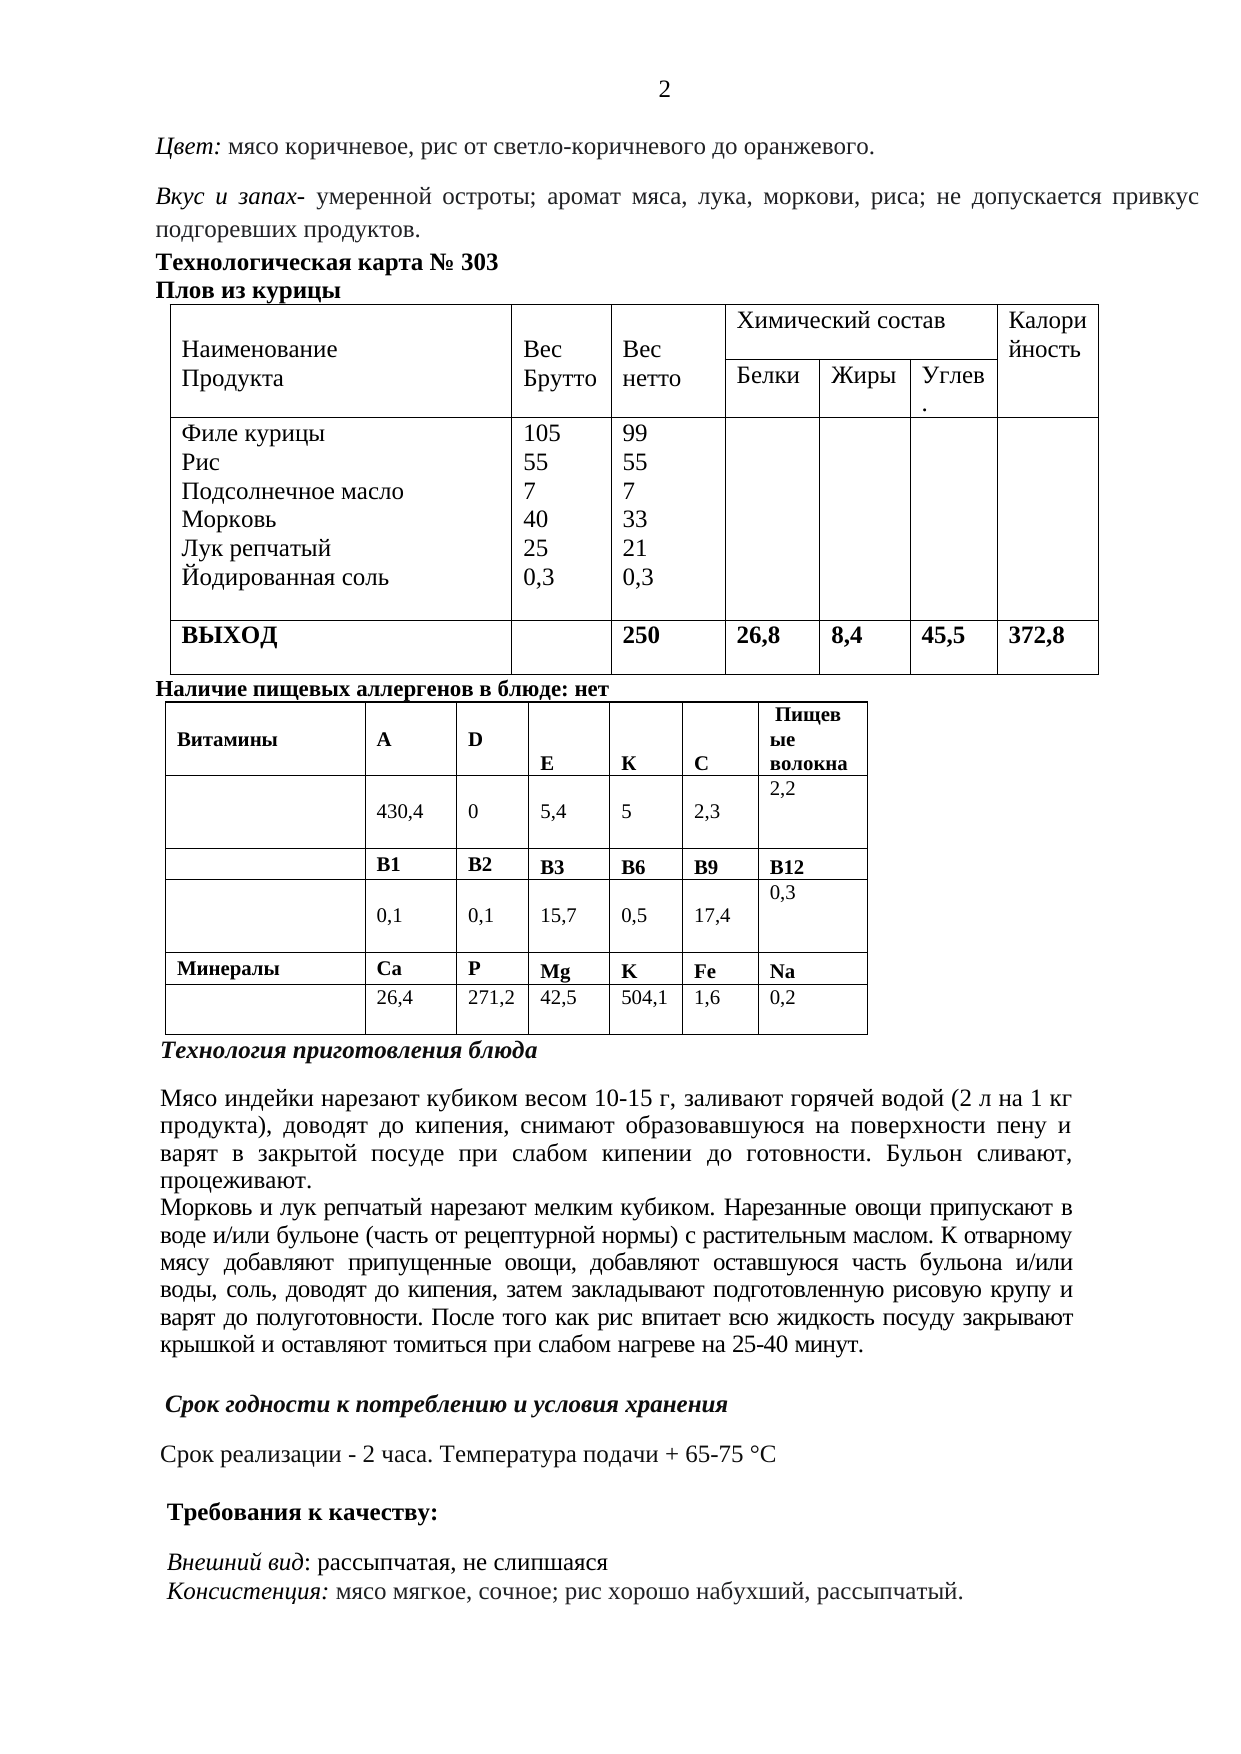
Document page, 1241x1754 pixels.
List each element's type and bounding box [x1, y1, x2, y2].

table_cell [144, 131, 1211, 1625]
